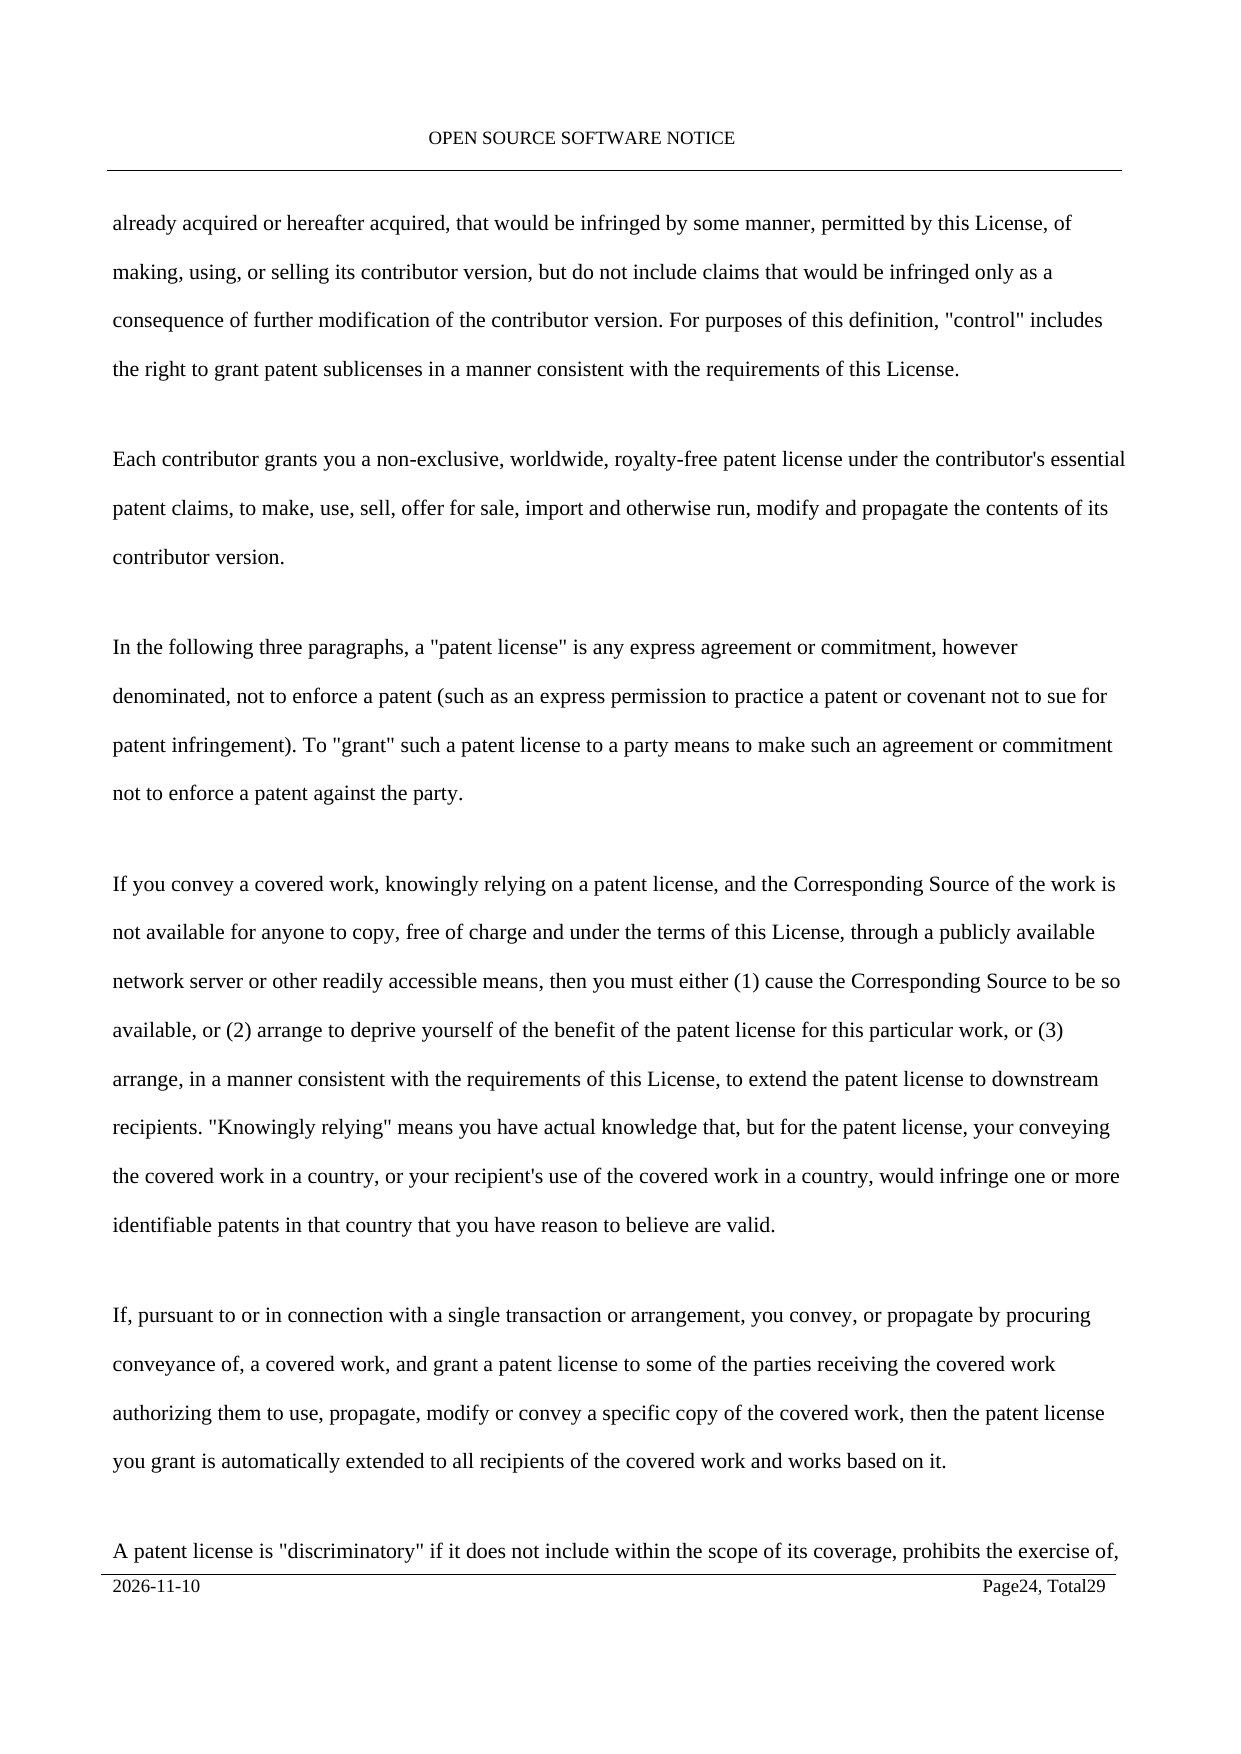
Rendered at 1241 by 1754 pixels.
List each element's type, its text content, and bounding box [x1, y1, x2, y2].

text If you convey a covered work, knowingly relying on a patent license, and the Corresponding Source of the work is not available for anyone to copy, free of charge and under the terms of this License, through a publicly available network server or other readily accessible means, then you must either (1) cause the Corresponding Source to be so available, or (2) arrange to deprive yourself of the benefit of the patent license for this particular work, or (3) arrange, in a manner consistent with the requirements of this License, to extend the patent license to downstream recipients. "Knowingly relying" means you have actual knowledge that, but for the patent license, your conveying the covered work in a country, or your recipient's use of the covered work in a country, would infringe one or more identifiable patents in that country that you have reason to believe are valid. [112, 867, 1128, 1241]
text If, pursuant to or in connection with a single transaction or arrangement, you convey, or propagate by procuring conveyance of, a covered work, and grant a patent license to some of the parties receiving the covered work authorizing them to use, propagate, modify or convey a specific copy of the covered work, then the patent license you grant is automatically extended to all recipients of the covered work and works based on it. [112, 1298, 1128, 1477]
text Each contributor grants you a non-exclusive, worldwide, royalty-free patent license under the contributor's essential patent claims, to make, use, sell, offer for sale, import and otherwise run, modify and propagate the contents of its contributor version. [112, 443, 1128, 573]
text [112, 206, 1128, 385]
text In the following three paragraphs, a "patent license" is any express agreement or commitment, however denominated, not to enforce a patent (such as an express permission to practice a patent or covenant not to sue for patent infringement). To "grant" such a patent license to a party means to make such an agreement or commitment not to enforce a patent against the party. [112, 631, 1128, 809]
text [112, 1535, 1128, 1567]
